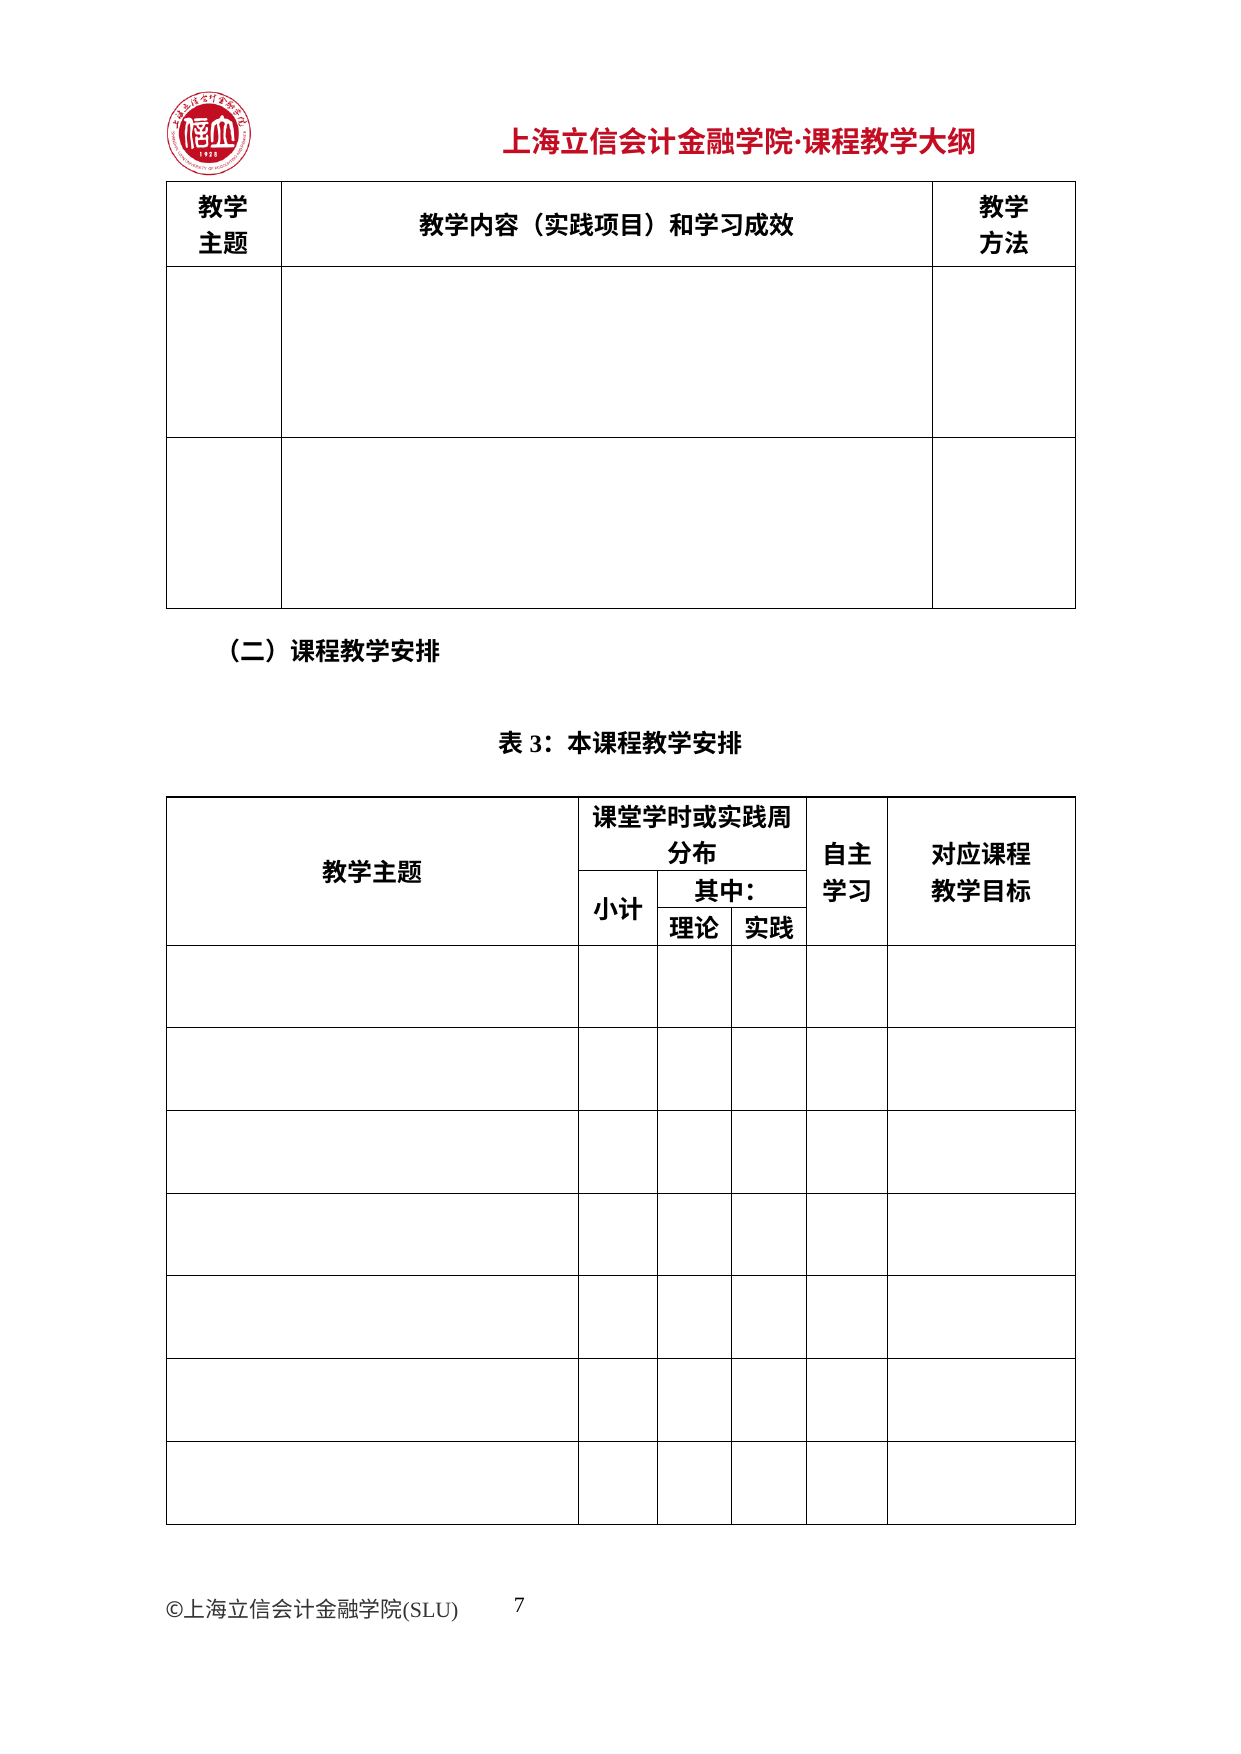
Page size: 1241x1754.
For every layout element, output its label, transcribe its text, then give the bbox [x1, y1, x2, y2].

table_cell [167, 1276, 578, 1358]
table_cell [888, 1111, 1075, 1193]
table_cell [282, 438, 932, 608]
table_cell [579, 946, 657, 1027]
table_cell [658, 946, 731, 1027]
table_cell [282, 267, 932, 437]
table_cell [658, 1111, 731, 1193]
table_cell [658, 1359, 731, 1441]
table_header 对应课程 教学目标 [888, 798, 1075, 944]
table_header 课堂学时或实践周 分布 [579, 798, 806, 870]
table_cell [579, 1276, 657, 1358]
table_cell [933, 267, 1075, 437]
table_cell [888, 1442, 1075, 1523]
table_cell [732, 1111, 806, 1193]
table_cell [807, 1442, 887, 1523]
table_cell 其中： [658, 871, 806, 907]
table_cell [579, 1359, 657, 1441]
table_cell [933, 438, 1075, 608]
table_cell [888, 1276, 1075, 1358]
table_cell 小计 [579, 871, 657, 944]
table_cell [167, 946, 578, 1027]
table_cell [658, 1442, 731, 1523]
table_cell [732, 1359, 806, 1441]
table_cell [807, 1359, 887, 1441]
table_cell [658, 1194, 731, 1275]
table_cell [658, 1276, 731, 1358]
table_cell [167, 1194, 578, 1275]
table_header 教学 主题 [167, 182, 281, 266]
picture [165, 90, 252, 177]
table_cell [732, 946, 806, 1027]
table_cell [579, 1194, 657, 1275]
table_cell [732, 1194, 806, 1275]
table_cell 理论 [658, 908, 731, 944]
table_cell [732, 1276, 806, 1358]
table_cell [167, 1111, 578, 1193]
table_cell [579, 1442, 657, 1523]
table_cell [888, 1359, 1075, 1441]
table_header 教学内容（实践项目）和学习成效 [282, 182, 932, 266]
table_cell [167, 1442, 578, 1523]
table_cell [167, 1028, 578, 1110]
subtitle 表 3：本课程教学安排 [165, 708, 1075, 776]
subtitle （二）课程教学安排 [165, 615, 1075, 683]
table_cell [167, 438, 281, 608]
table_cell [807, 1194, 887, 1275]
table_cell [167, 1359, 578, 1441]
table_cell [888, 1028, 1075, 1110]
table_cell 实践 [732, 908, 806, 944]
table_cell [807, 1111, 887, 1193]
table_cell [888, 1194, 1075, 1275]
table_cell [167, 267, 281, 437]
table_cell [658, 1028, 731, 1110]
table_cell [579, 1028, 657, 1110]
table_header 教学 方法 [933, 182, 1075, 266]
table_cell [807, 1028, 887, 1110]
table_cell [732, 1442, 806, 1523]
table_header 自主 学习 [807, 798, 887, 944]
table_cell [888, 946, 1075, 1027]
table_cell [807, 946, 887, 1027]
table_cell [807, 1276, 887, 1358]
table_header 教学主题 [167, 798, 578, 944]
table_cell [579, 1111, 657, 1193]
table_cell [732, 1028, 806, 1110]
